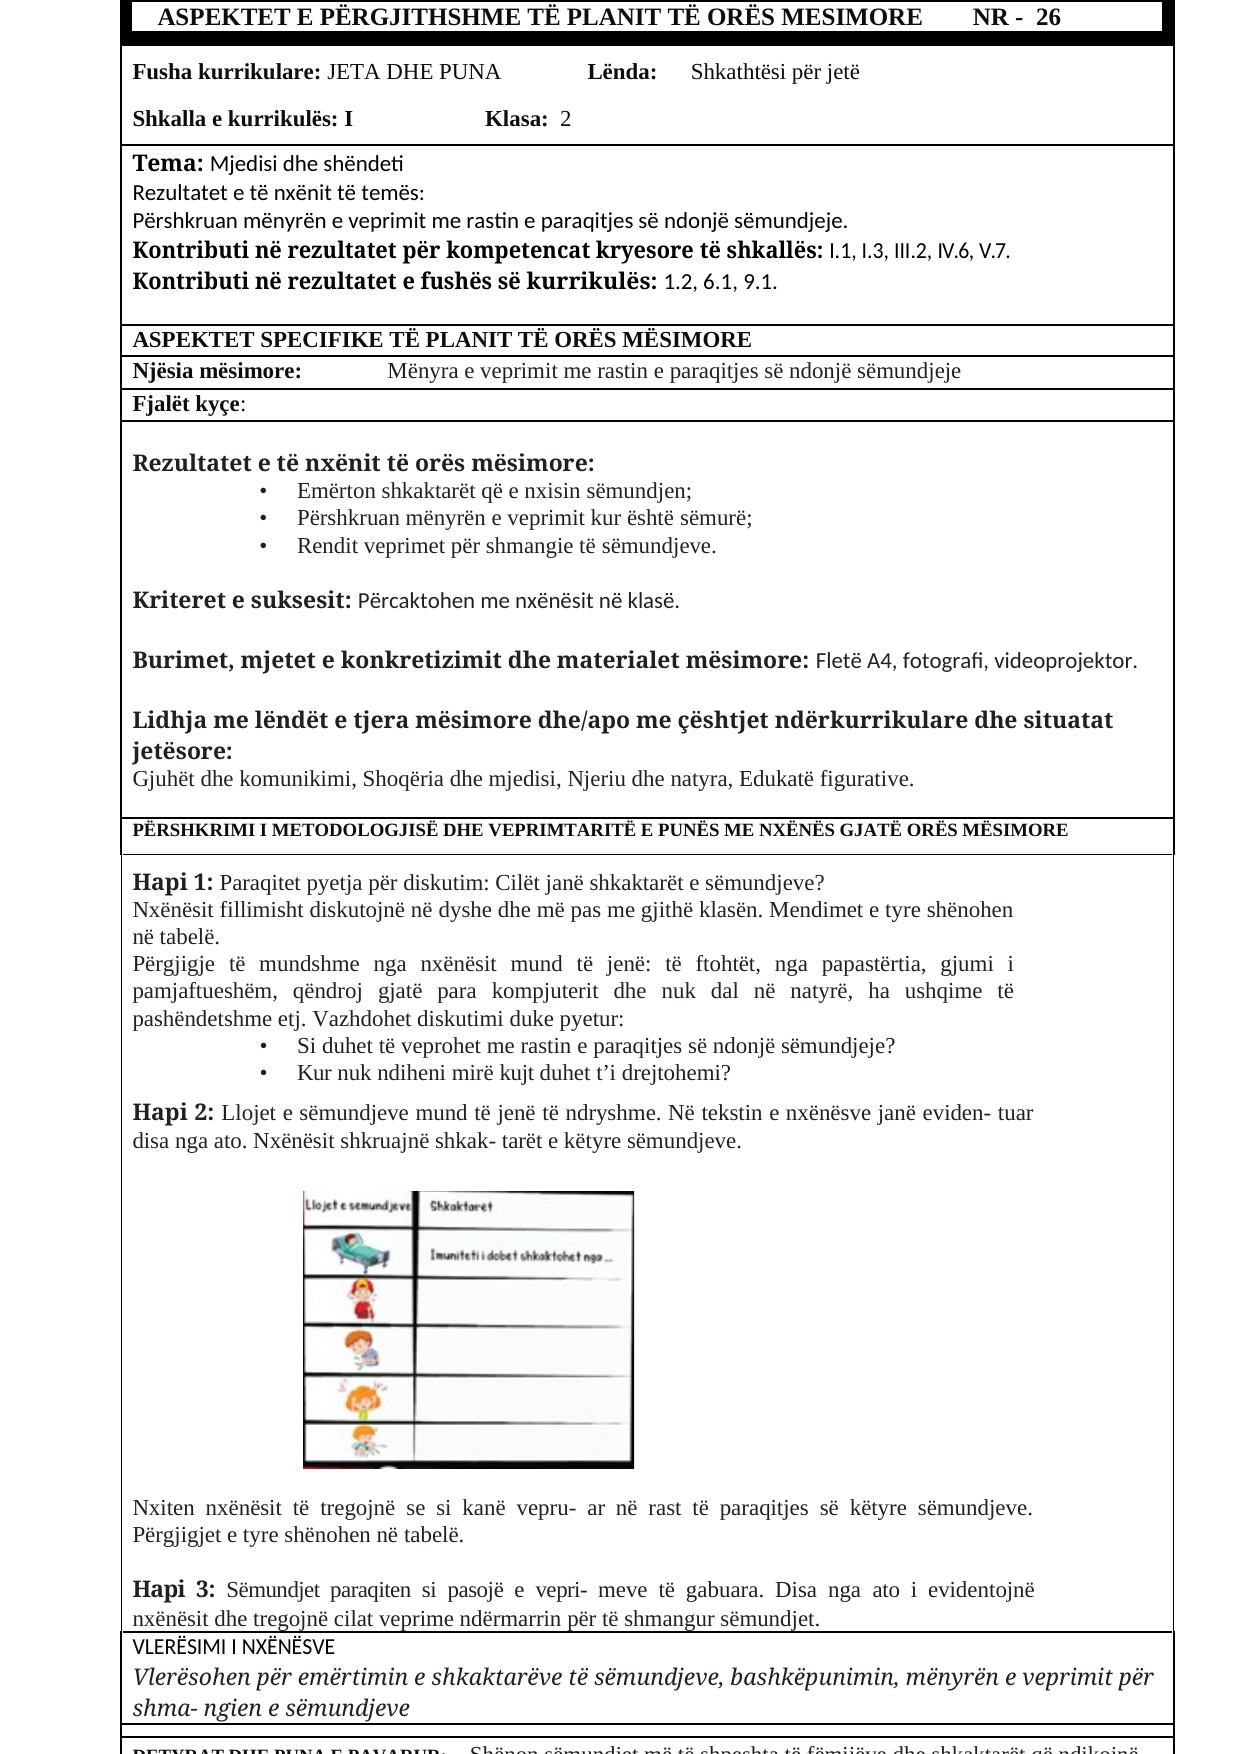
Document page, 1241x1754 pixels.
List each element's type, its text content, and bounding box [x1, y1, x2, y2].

table_cell Fjalët kyçe: [122, 390, 1173, 420]
table_cell ASPEKTET SPECIFIKE TË PLANIT TË ORËS MËSIMORE [122, 326, 1173, 355]
table_cell Njësia mësimore: Mënyra e veprimit me rastin e paraqitjes së ndonjë sëmundjeje [122, 357, 1173, 388]
table_header ASPEKTET E PËRGJITHSHME TË PLANIT TË ORËS MESIMORE NR - 26 [122, 2, 1173, 44]
table_cell PËRSHKRIMI I METODOLOGJISË DHE VEPRIMTARITË E PUNËS ME NXËNËS GJATË ORËS MËSIMORE [122, 819, 1173, 854]
table_cell [122, 1725, 1173, 1736]
table_cell Hapi 1: Paraqitet pyetja për diskutim: Cilët janë shkaktarët e sëmundjeve? Nxënësit fillimisht diskutojnë në dyshe dhe më pas me gjithë klasën. Mendimet e tyre shënohen në tabelë. Përgjigje të mundshme nga nxënësit mund të jenë: të ftohtët, nga papastërtia, gjumi i pamjaftueshëm, qëndroj gjatë para kompjuterit dhe nuk dal në natyrë, ha ushqime të pashëndetshme etj. Vazhdohet diskutimi duke pyetur: Si duhet të veprohet me rastin e paraqitjes së ndonjë sëmundjeje? Kur nuk ndiheni mirë kujt duhet t’i drejtohemi? Hapi 2: Llojet e sëmundjeve mund të jenë të ndryshme. Në tekstin e nxënësve janë eviden- tuar disa nga ato. Nxënësit shkruajnë shkak- tarët e këtyre sëmundjeve. Nxiten nxënësit të tregojnë se si kanë vepru- ar në rast të paraqitjes së këtyre sëmundjeve. Përgjigjet e tyre shënohen në tabelë. Hapi 3: Sëmundjet paraqiten si pasojë e vepri- meve të gabuara. Disa nga ato i evidentojnë nxënësit dhe tregojnë cilat veprime ndërmarrin për të shmangur sëmundjet. [122, 854, 1173, 1631]
table_cell Fusha kurrikulare: JETA DHE PUNA Lënda: Shkathtësi për jetë Shkalla e kurrikulës: I Klasa: 2 [122, 46, 1173, 144]
table_cell VLERËSIMI I NXËNËSVE Vlerësohen për emërtimin e shkaktarëve të sëmundjeve, bashkëpunimin, mënyrën e veprimit për shma- ngien e sëmundjeve [122, 1631, 1173, 1723]
table_cell Tema: Mjedisi dhe shëndeti Rezultatet e të nxënit të temës: Përshkruan mënyrën e veprimit me rastin e paraqitjes së ndonjë sëmundjeje. Kontributi në rezultatet për kompetencat kryesore të shkallës: I.1, I.3, III.2, IV.6, V.7. Kontributi në rezultatet e fushës së kurrikulës: 1.2, 6.1, 9.1. [122, 146, 1173, 324]
table_cell Rezultatet e të nxënit të orës mësimore: Emërton shkaktarët që e nxisin sëmundjen; Përshkruan mënyrën e veprimit kur është sëmurë; Rendit veprimet për shmangie të sëmundjeve. Kriteret e suksesit: Përcaktohen me nxënësit në klasë. Burimet, mjetet e konkretizimit dhe materialet mësimore: Fletë A4, fotografi, videoprojektor. Lidhja me lëndët e tjera mësimore dhe/apo me çështjet ndërkurrikulare dhe situatat jetësore: Gjuhët dhe komunikimi, Shoqëria dhe mjedisi, Njeriu dhe natyra, Edukatë figurative. [122, 422, 1173, 817]
picture [303, 1191, 635, 1469]
table_cell DETYRAT DHE PUNA E PAVARUR: Shënon sëmundjet më të shpeshta të fëmijëve dhe shkaktarët që ndikojnë në paraqitjen e tyre. [122, 1738, 1173, 1754]
